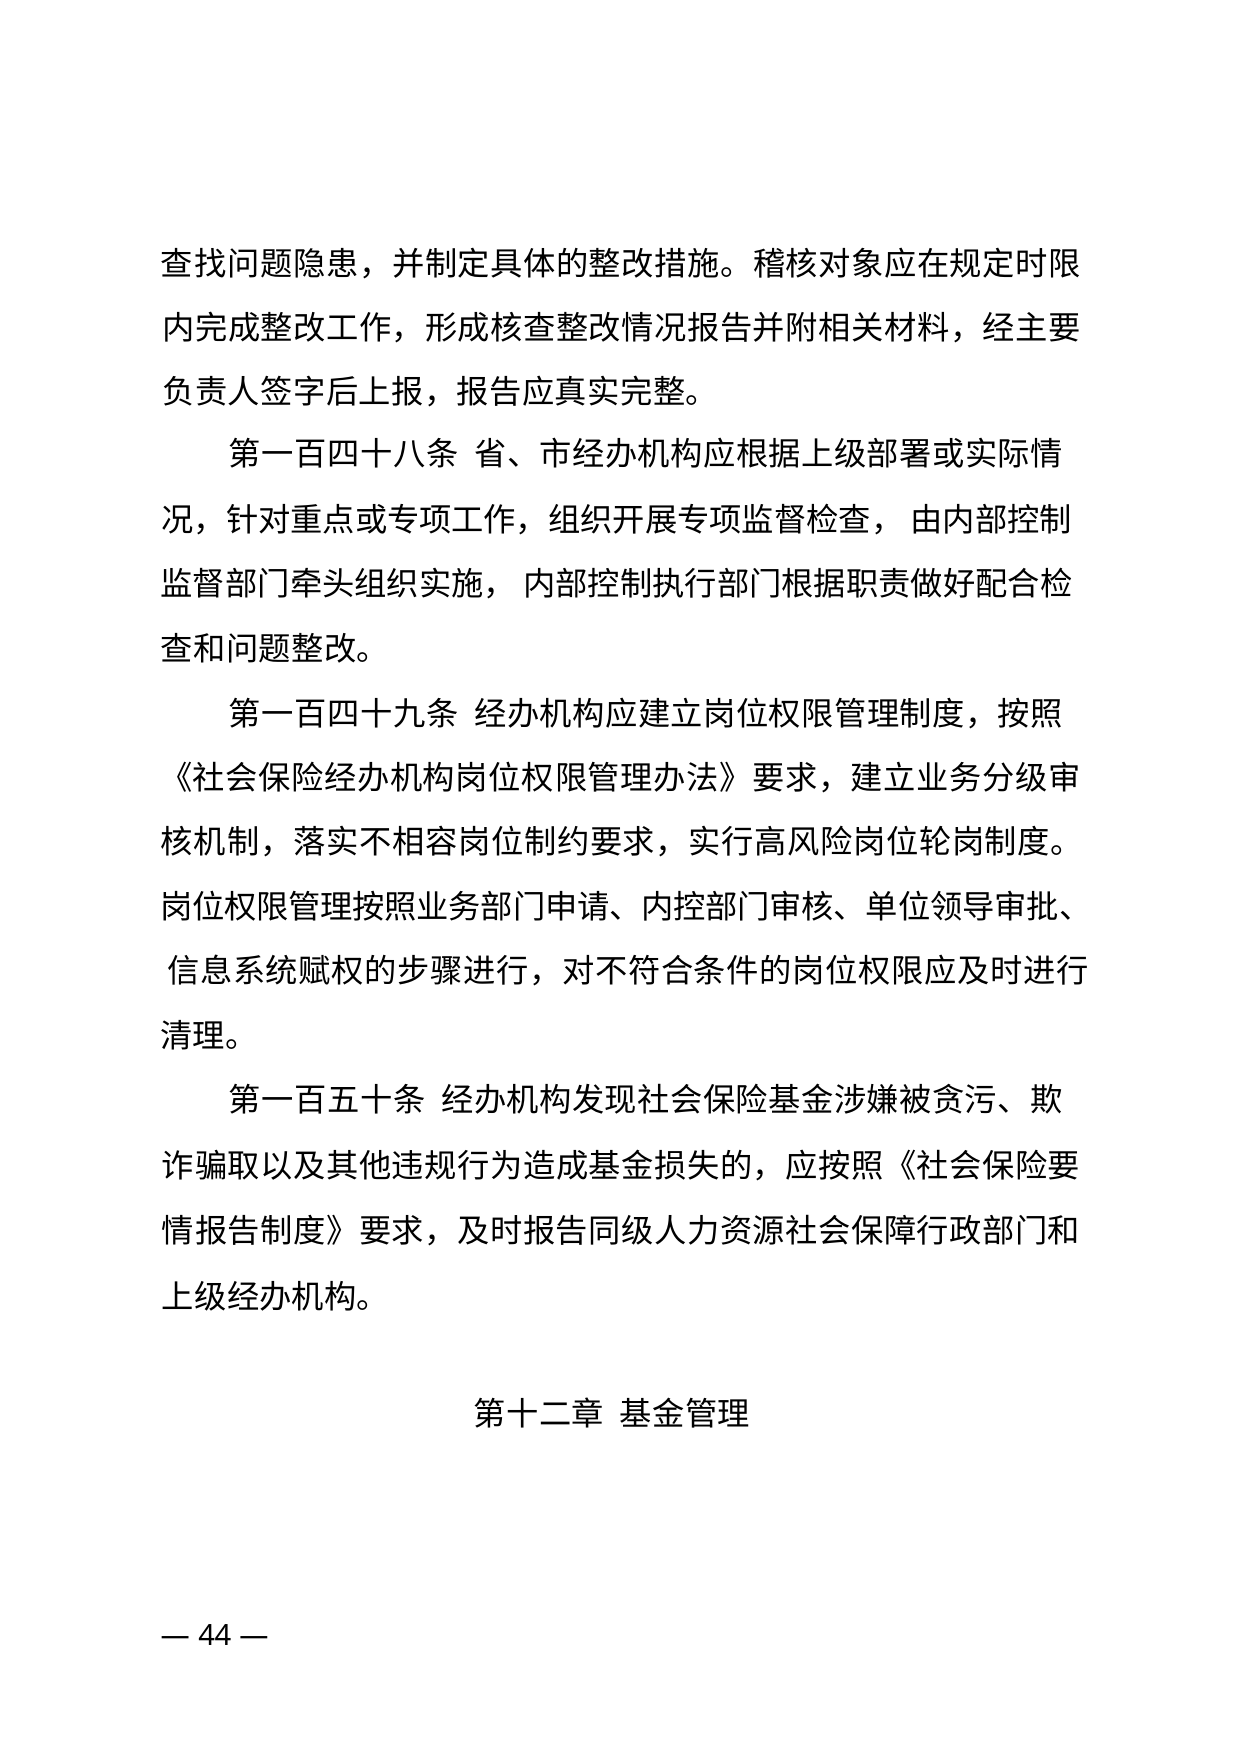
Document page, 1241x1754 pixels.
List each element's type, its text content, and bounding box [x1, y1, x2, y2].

text 第十二章 基金管理 [473, 1391, 1091, 1435]
text 第一百四十九条 经办机构应建立岗位权限管理制度，按照 《社会保险经办机构岗位权限管理办法》要求，建立业务分级审 核机制，落实不相容岗位制约要求，实行高风险岗位轮岗制度。 岗位权限管理按照业务部门申请、内控部门审核、单位领导审批、 信息系统赋权的步骤进行，对不符合条件的岗位权限应及时进行 清理。 [160, 687, 1091, 1057]
text 第一百四十八条 省、市经办机构应根据上级部署或实际情 [228, 431, 1091, 474]
text 况，针对重点或专项工作，组织开展专项监督检查， 由内部控制 监督部门牵头组织实施， 内部控制执行部门根据职责做好配合检 查和问题整改。 [161, 493, 1081, 669]
text 第一百五十条 经办机构发现社会保险基金涉嫌被贪污、欺 诈骗取以及其他违规行为造成基金损失的，应按照《社会保险要 情报告制度》要求，及时报告同级人力资源社会保障行政部门和 上级经办机构。 [161, 1074, 1081, 1317]
text 查找问题隐患，并制定具体的整改措施。稽核对象应在规定时限 内完成整改工作，形成核查整改情况报告并附相关材料，经主要 负责人签字后上报，报告应真实完整。 [161, 237, 1081, 413]
